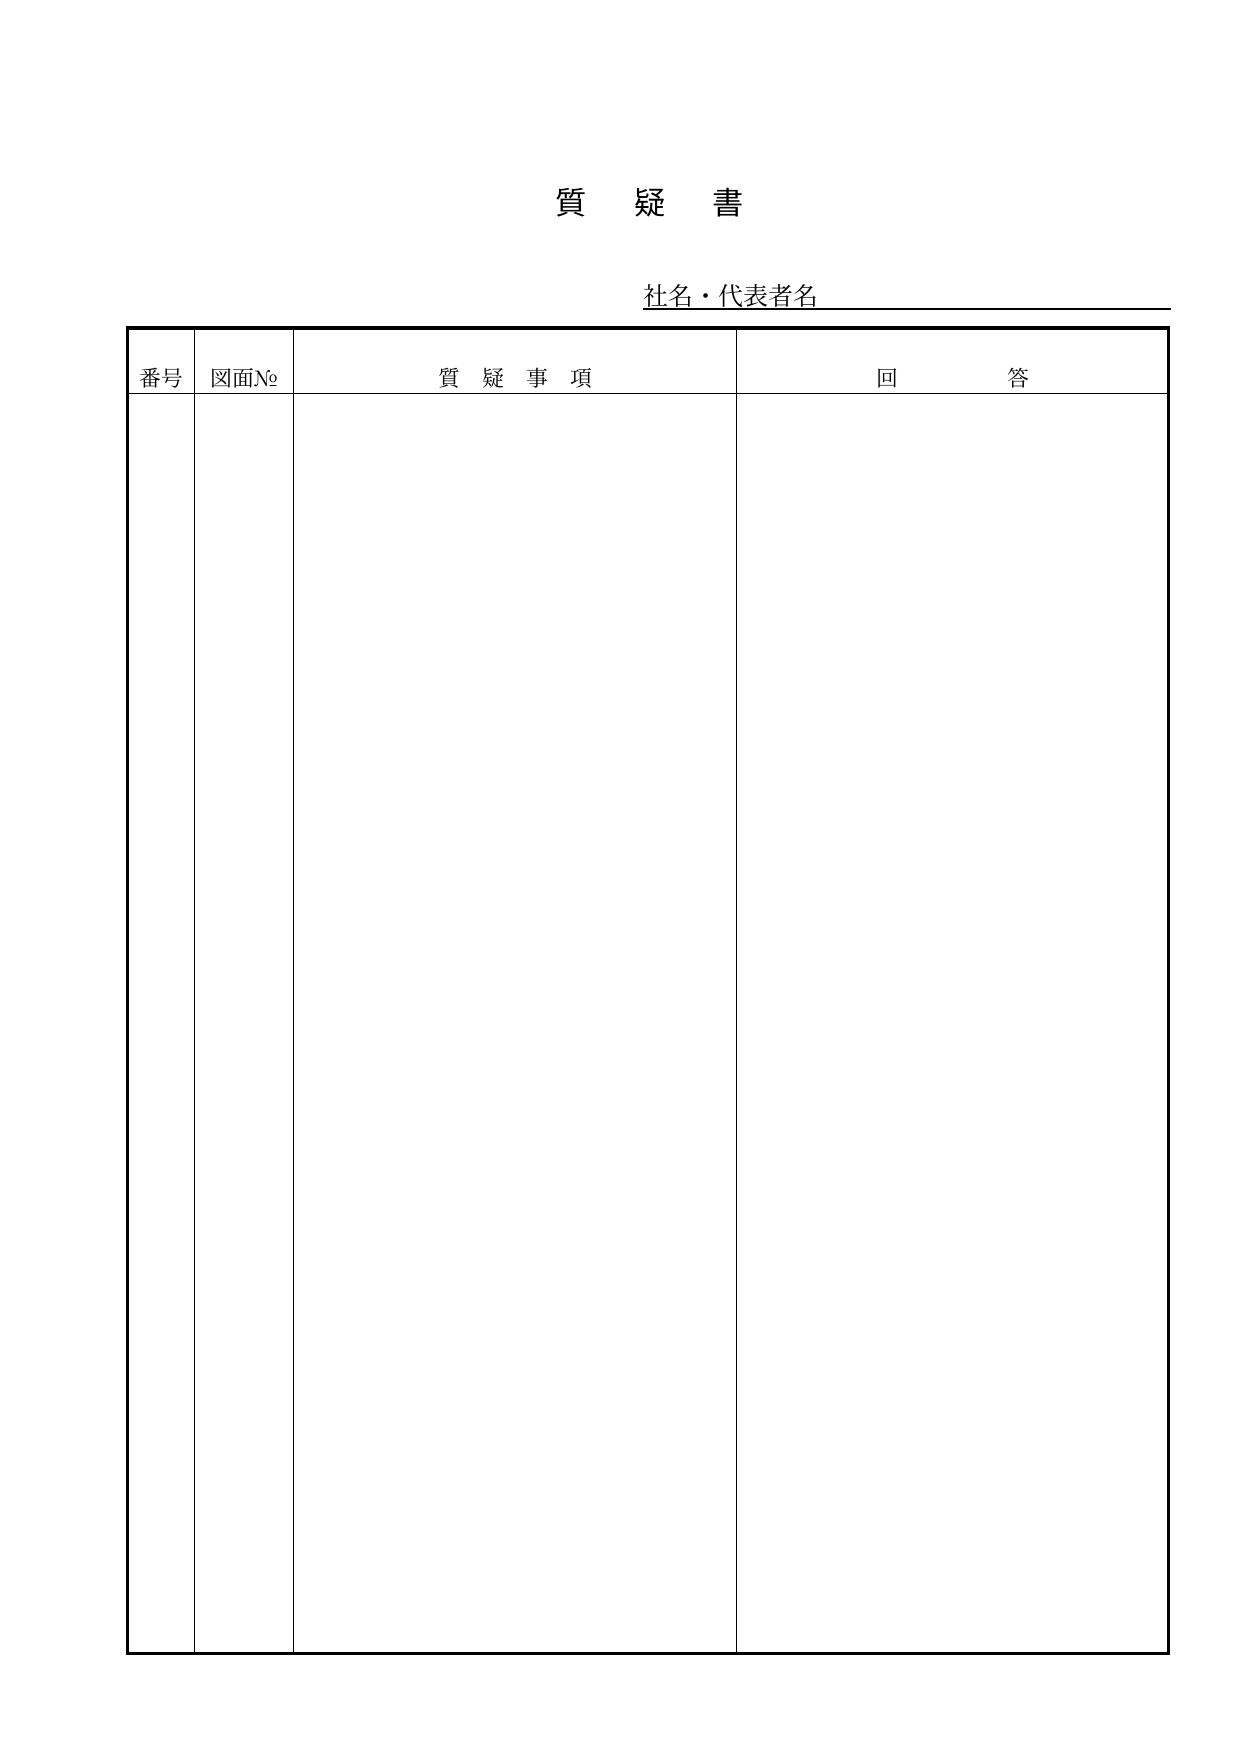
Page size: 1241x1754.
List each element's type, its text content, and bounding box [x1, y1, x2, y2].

text 社名・代表者名 [118, 263, 1181, 326]
table_cell [294, 394, 736, 1652]
table_header 図面№ [195, 330, 293, 392]
table_cell [737, 394, 1167, 1652]
table_cell [129, 394, 194, 1652]
text 質 疑 書 [118, 169, 1181, 232]
table_cell [195, 394, 293, 1652]
table_header 番号 [129, 330, 194, 392]
table_header 質 疑 事 項 [294, 330, 736, 392]
table_header 回 答 [737, 330, 1167, 392]
